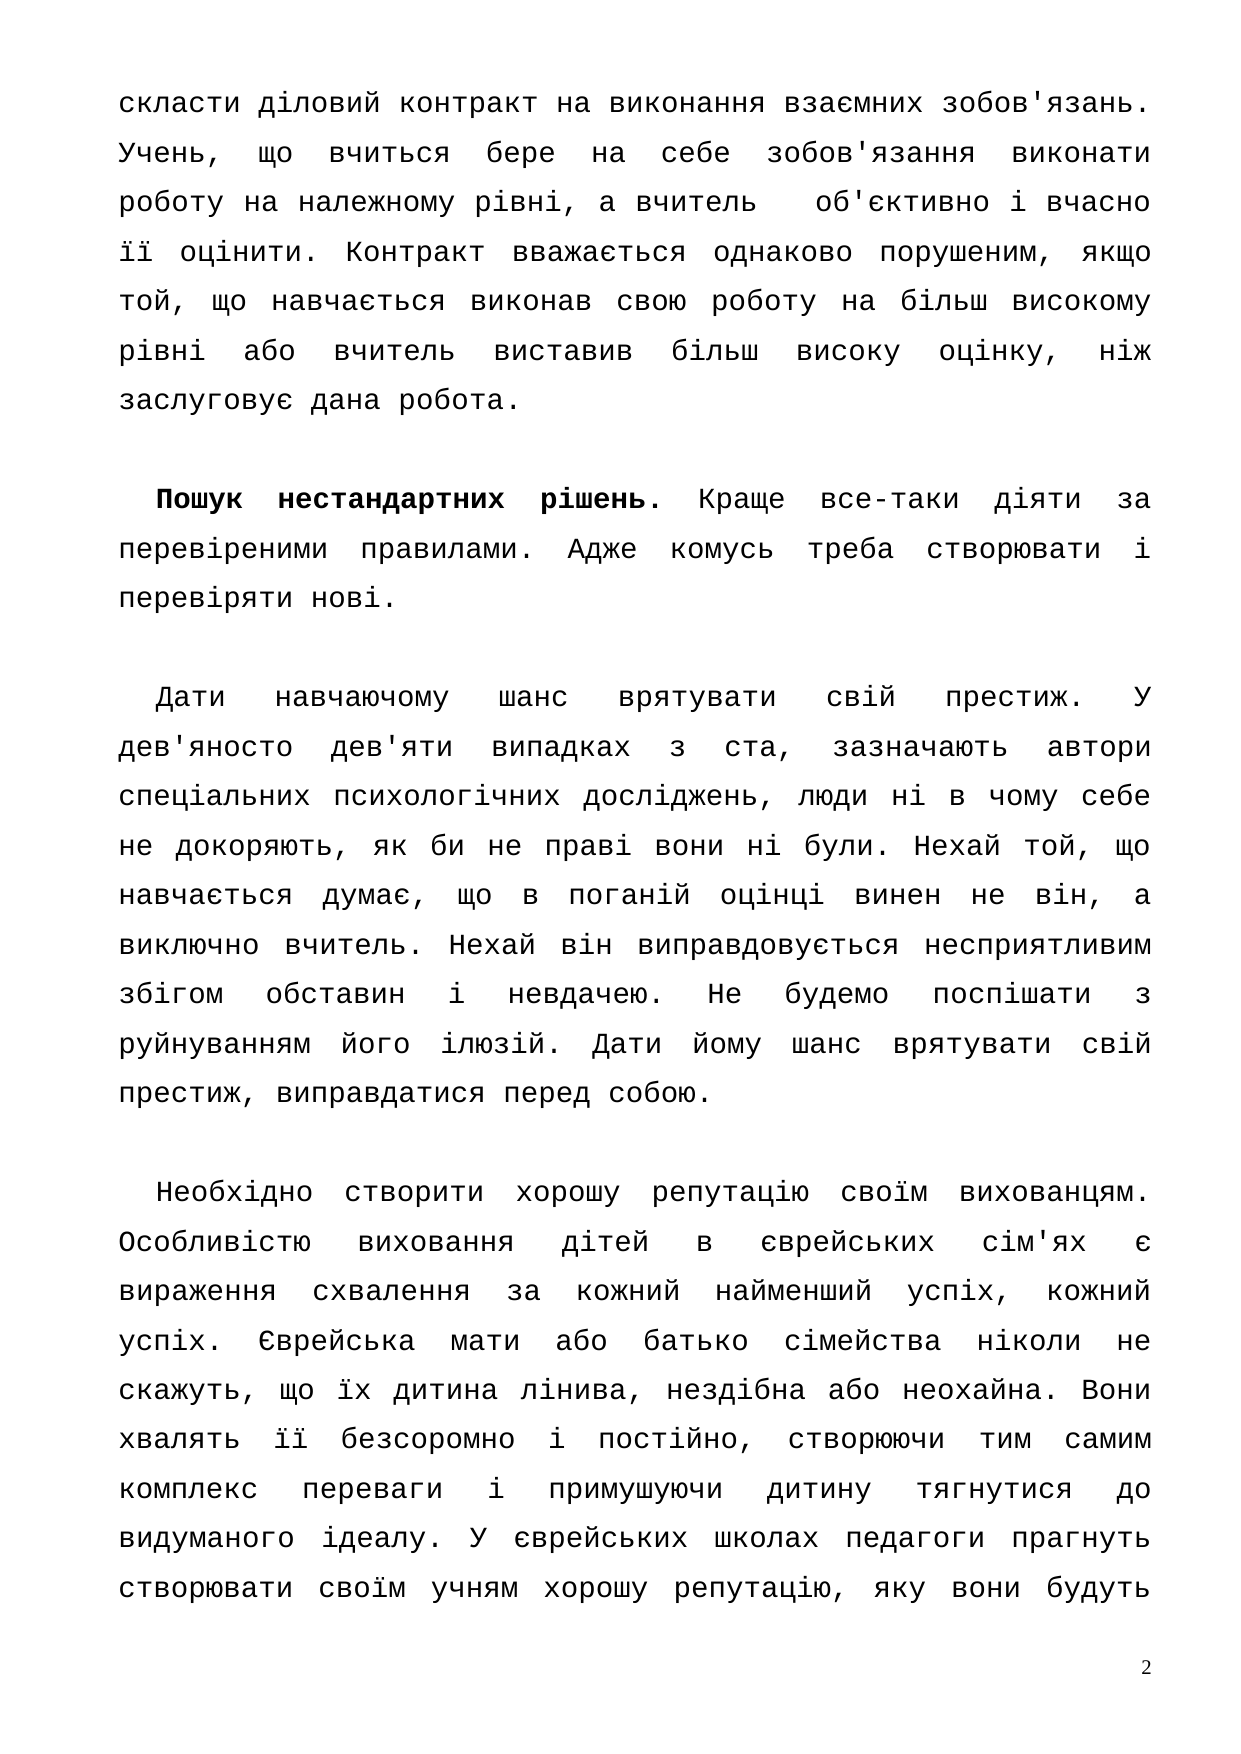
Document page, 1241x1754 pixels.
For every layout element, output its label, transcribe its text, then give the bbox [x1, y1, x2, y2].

text Пошук нестандартних рішень. Краще все-таки діяти за перевіреними правилами. Адже комусь треба створювати і перевіряти нові. [118, 484, 1152, 616]
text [118, 89, 1152, 418]
text Дати навчаючому шанс врятувати свій престиж. У дев'яносто дев'яти випадках з ста, зазначають автори спеціальних психологічних досліджень, люди ні в чому себе не докоряють, як би не праві вони ні були. Нехай той, що навчається думає, що в поганій оцінці винен не він, а виключно вчитель. Нехай він виправдовується несприятливим збігом обставин і невдачею. Не будемо поспішати з руйнуванням його ілюзій. Дати йому шанс врятувати свій престиж, виправдатися перед собою. [118, 682, 1152, 1111]
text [118, 1177, 1152, 1606]
